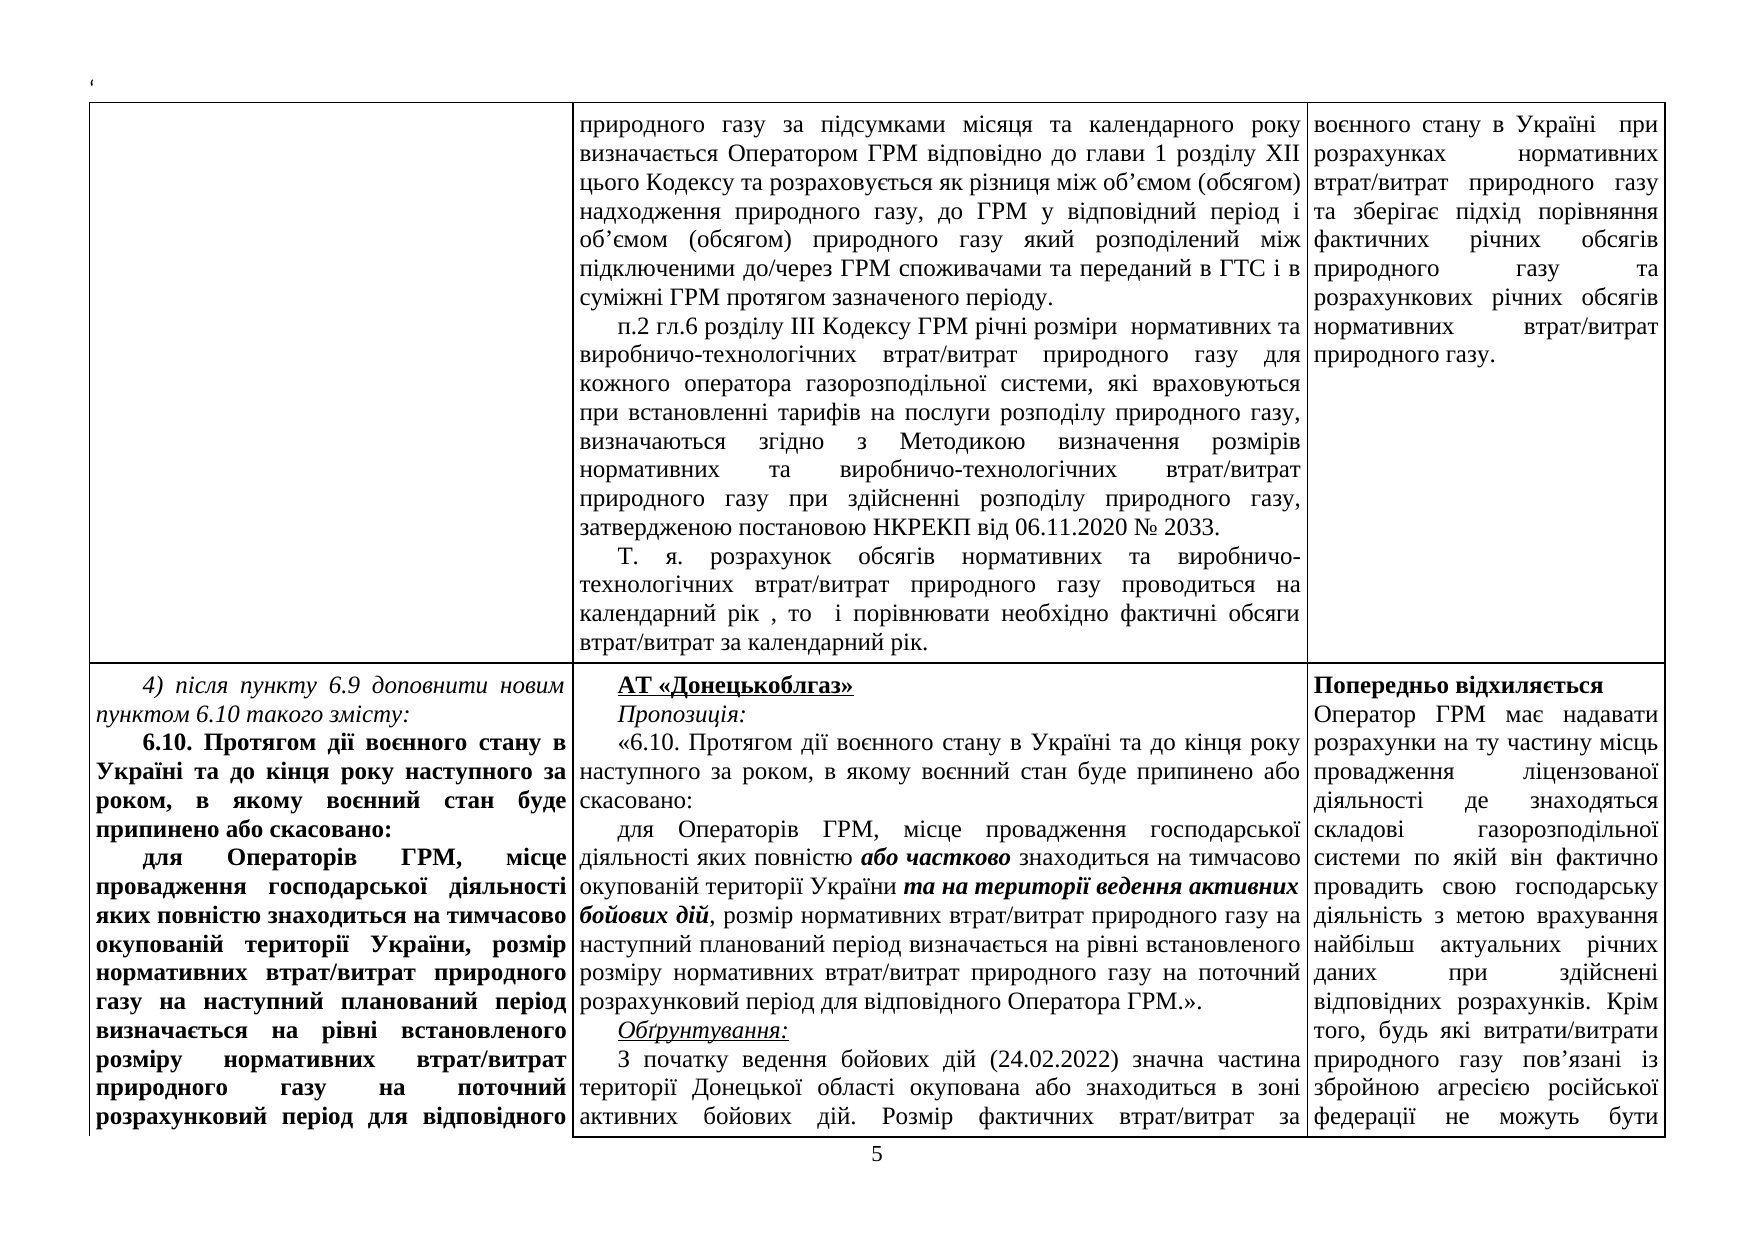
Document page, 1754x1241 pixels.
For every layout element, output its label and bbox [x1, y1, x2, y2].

table_cell [1308, 103, 1664, 662]
table_cell [90, 664, 572, 1136]
table_cell [1308, 664, 1664, 1136]
table_cell [574, 664, 1307, 1136]
table_cell [574, 103, 1307, 662]
